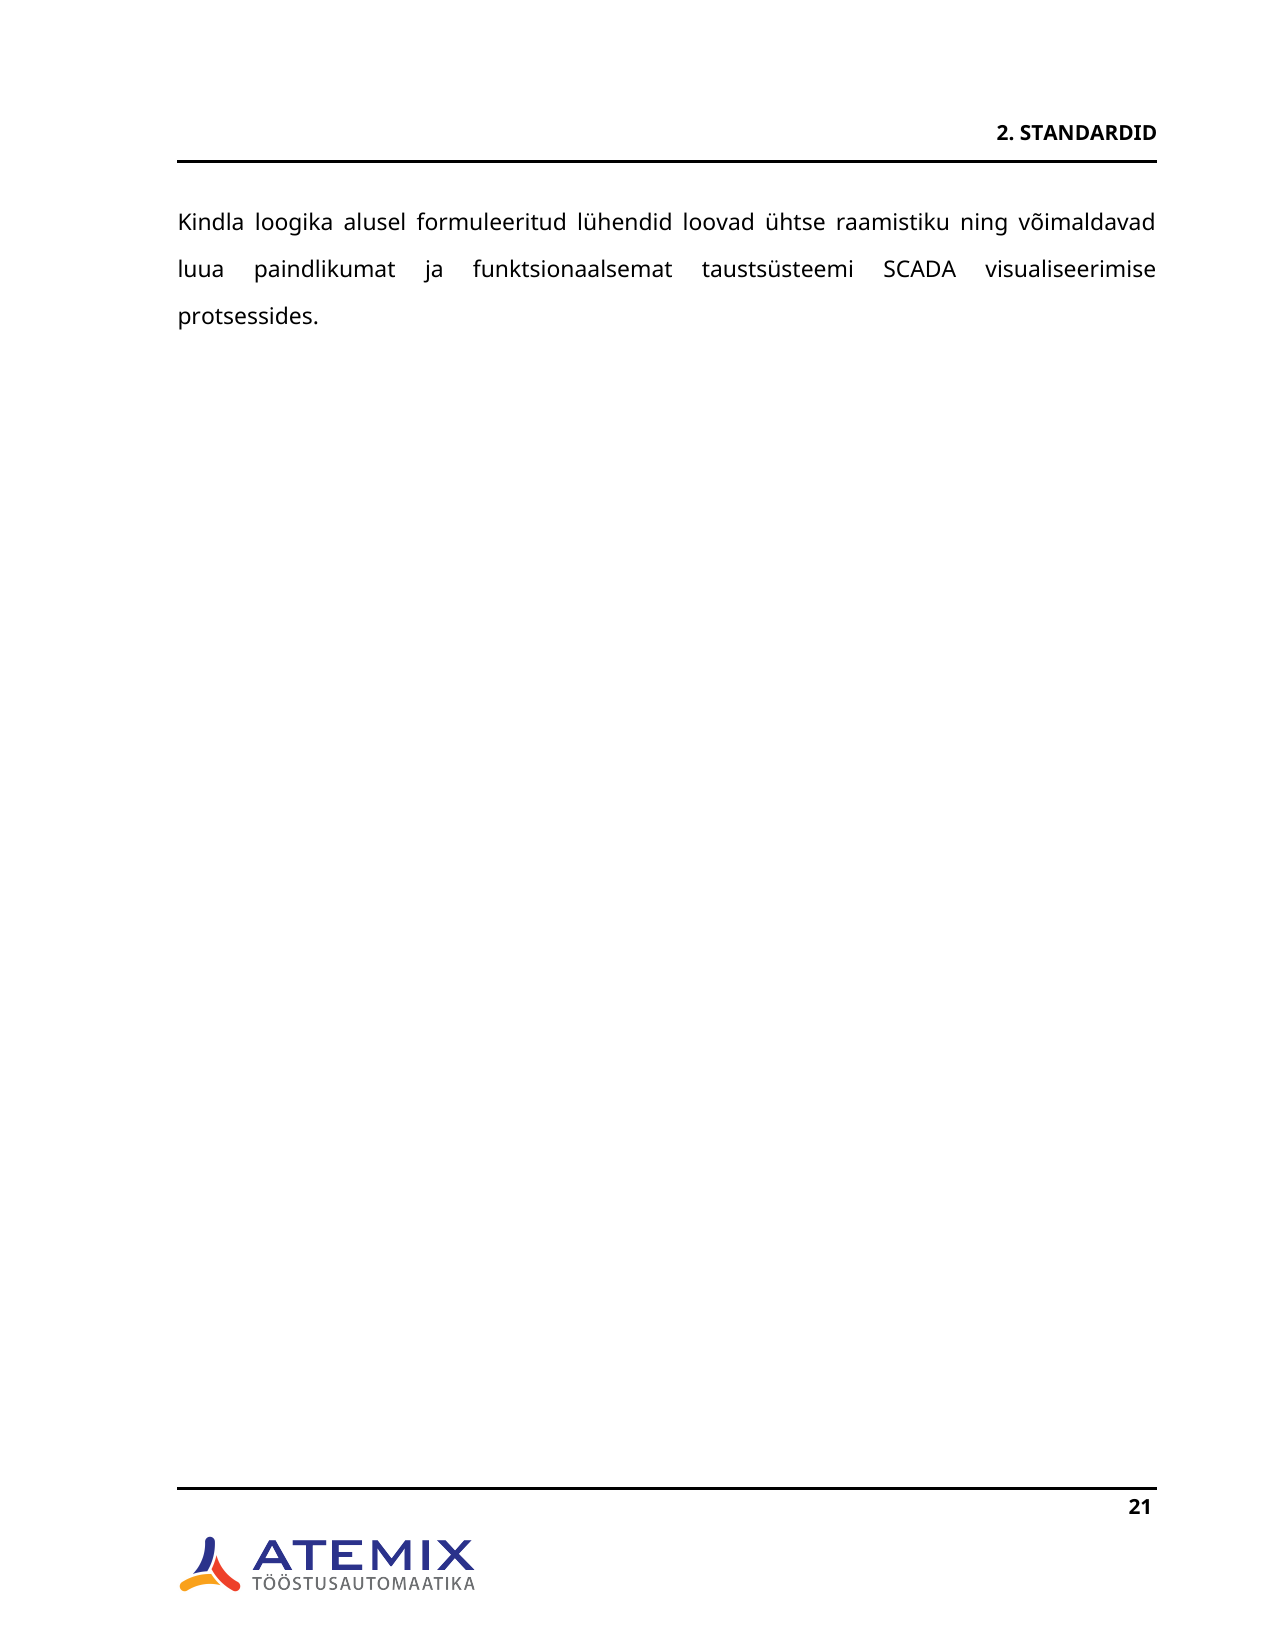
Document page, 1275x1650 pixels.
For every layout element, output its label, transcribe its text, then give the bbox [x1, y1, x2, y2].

picture [177, 1534, 475, 1594]
text Kindla loogika alusel formuleeritud lühendid loovad ühtse raamistiku ning võimaldavad luua paindlikumat ja funktsionaalsemat taustsüsteemi SCADA visualiseerimise protsessides. [177, 206, 1157, 331]
